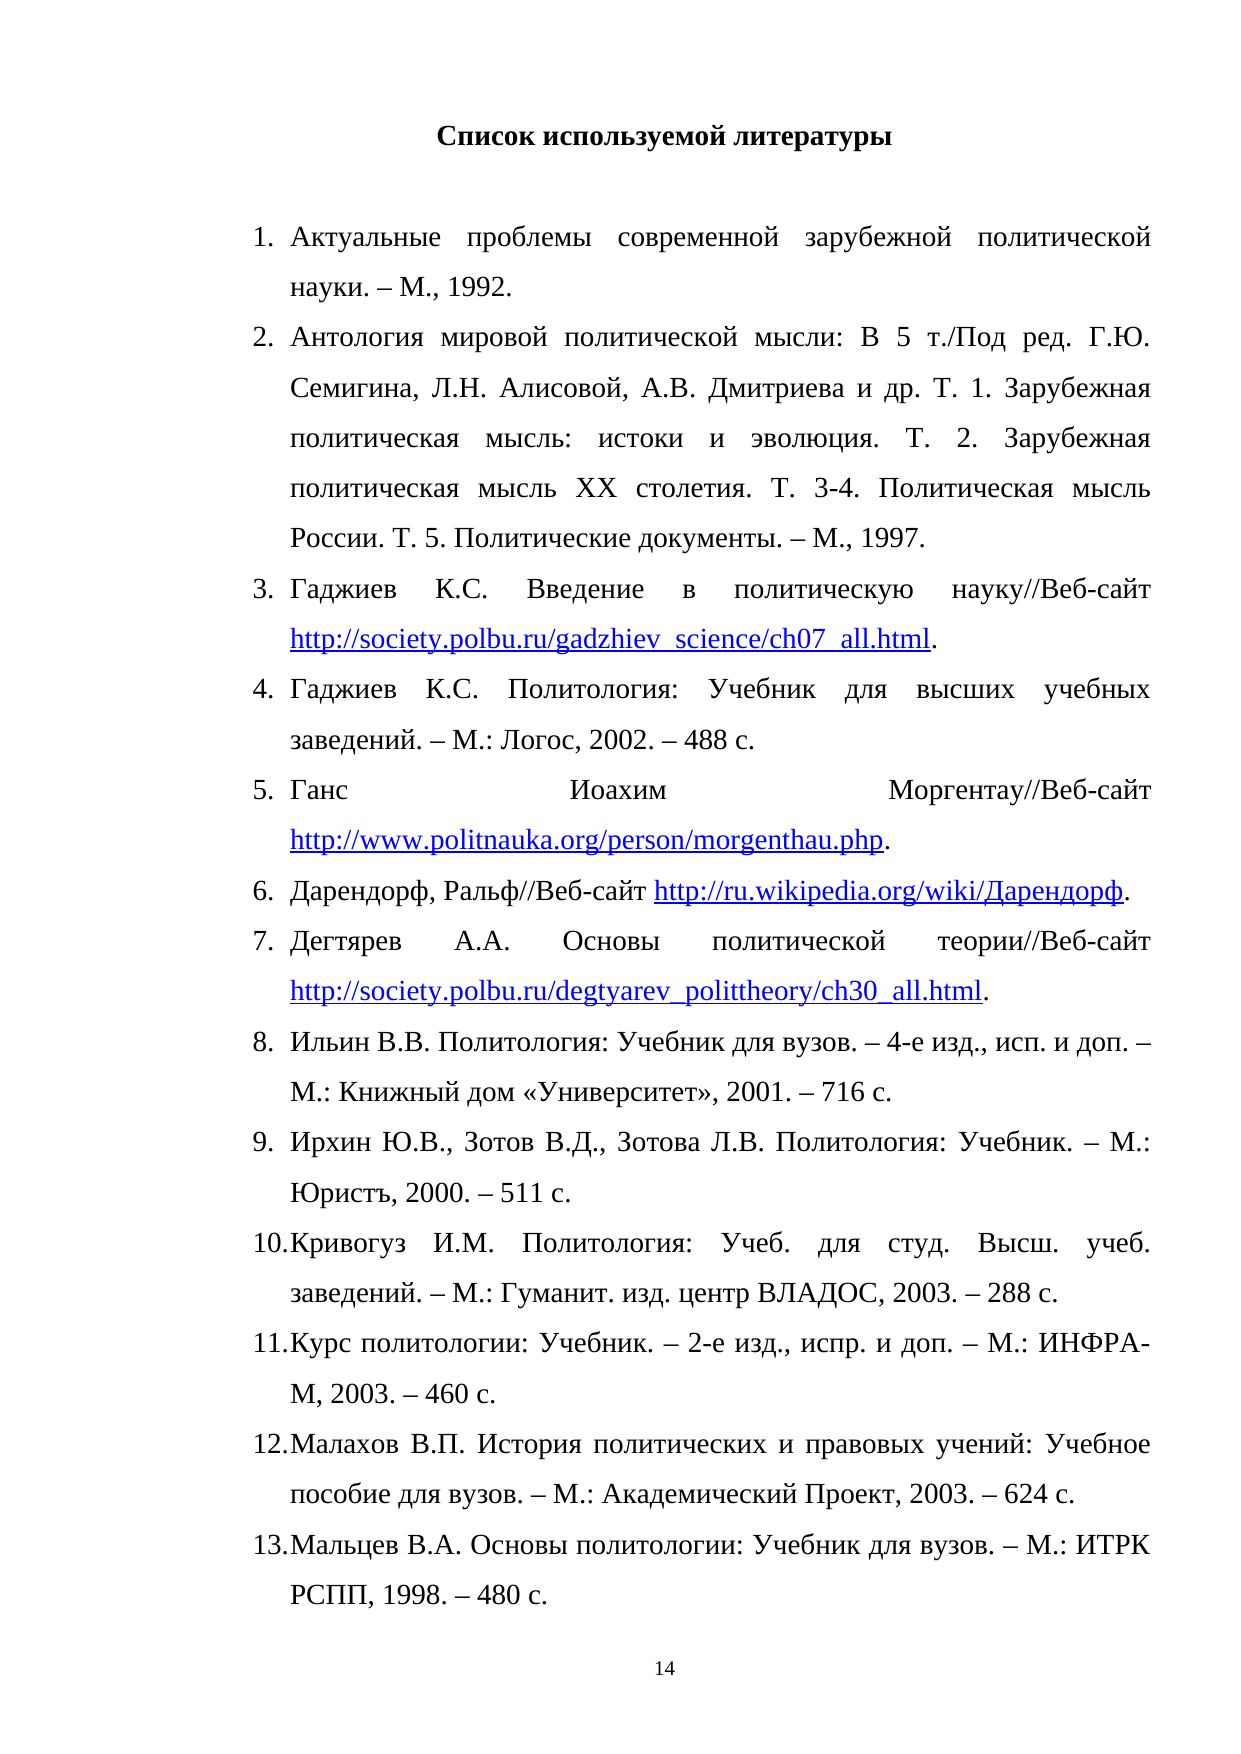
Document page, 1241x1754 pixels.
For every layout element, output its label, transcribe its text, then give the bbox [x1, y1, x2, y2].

list Ганс Иоахим Моргентау//Веб-сайт http://www.politnauka.org/person/morgenthau.php. [252, 772, 1151, 856]
list Курс политологии: Учебник. – 2-е изд., испр. и доп. – М.: ИНФРА-М, 2003. – 460 с. [252, 1326, 1151, 1409]
list Антология мировой политической мысли: В 5 т./Под ред. Г.Ю. Семигина, Л.Н. Алисовой, А.В. Дмитриева и др. Т. 1. Зарубежная политическая мысль: истоки и эволюция. Т. 2. Зарубежная политическая мысль XX столетия. Т. 3-4. Политическая мысль России. Т. 5. Политические документы. – М., 1997. [252, 319, 1151, 554]
list Дарендорф, Ральф//Веб-сайт http://ru.wikipedia.org/wiki/Дарендорф. [252, 873, 1151, 906]
list Мальцев В.А. Основы политологии: Учебник для вузов. – М.: ИТРК РСПП, 1998. – 480 с. [252, 1527, 1151, 1611]
list Актуальные проблемы современной зарубежной политической науки. – М., 1992. [252, 219, 1151, 303]
list Ирхин Ю.В., Зотов В.Д., Зотова Л.В. Политология: Учебник. – М.: Юристъ, 2000. – 511 с. [252, 1124, 1151, 1208]
list Гаджиев К.С. Введение в политическую науку//Веб-сайт http://society.polbu.ru/gadzhiev_science/ch07_all.html. [252, 571, 1151, 655]
list Малахов В.П. История политических и правовых учений: Учебное пособие для вузов. – М.: Академический Проект, 2003. – 624 с. [252, 1426, 1151, 1510]
list Ильин В.В. Политология: Учебник для вузов. – 4-е изд., исп. и доп. – М.: Книжный дом «Университет», 2001. – 716 с. [252, 1024, 1151, 1108]
subtitle Список используемой литературы [177, 118, 1151, 152]
list Кривогуз И.М. Политология: Учеб. для студ. Высш. учеб. заведений. – М.: Гуманит. изд. центр ВЛАДОС, 2003. – 288 с. [252, 1225, 1151, 1309]
list Гаджиев К.С. Политология: Учебник для высших учебных заведений. – М.: Логос, 2002. – 488 с. [252, 672, 1151, 755]
list Дегтярев А.А. Основы политической теории//Веб-сайт http://society.polbu.ru/degtyarev_polittheory/ch30_all.html. [252, 923, 1151, 1007]
